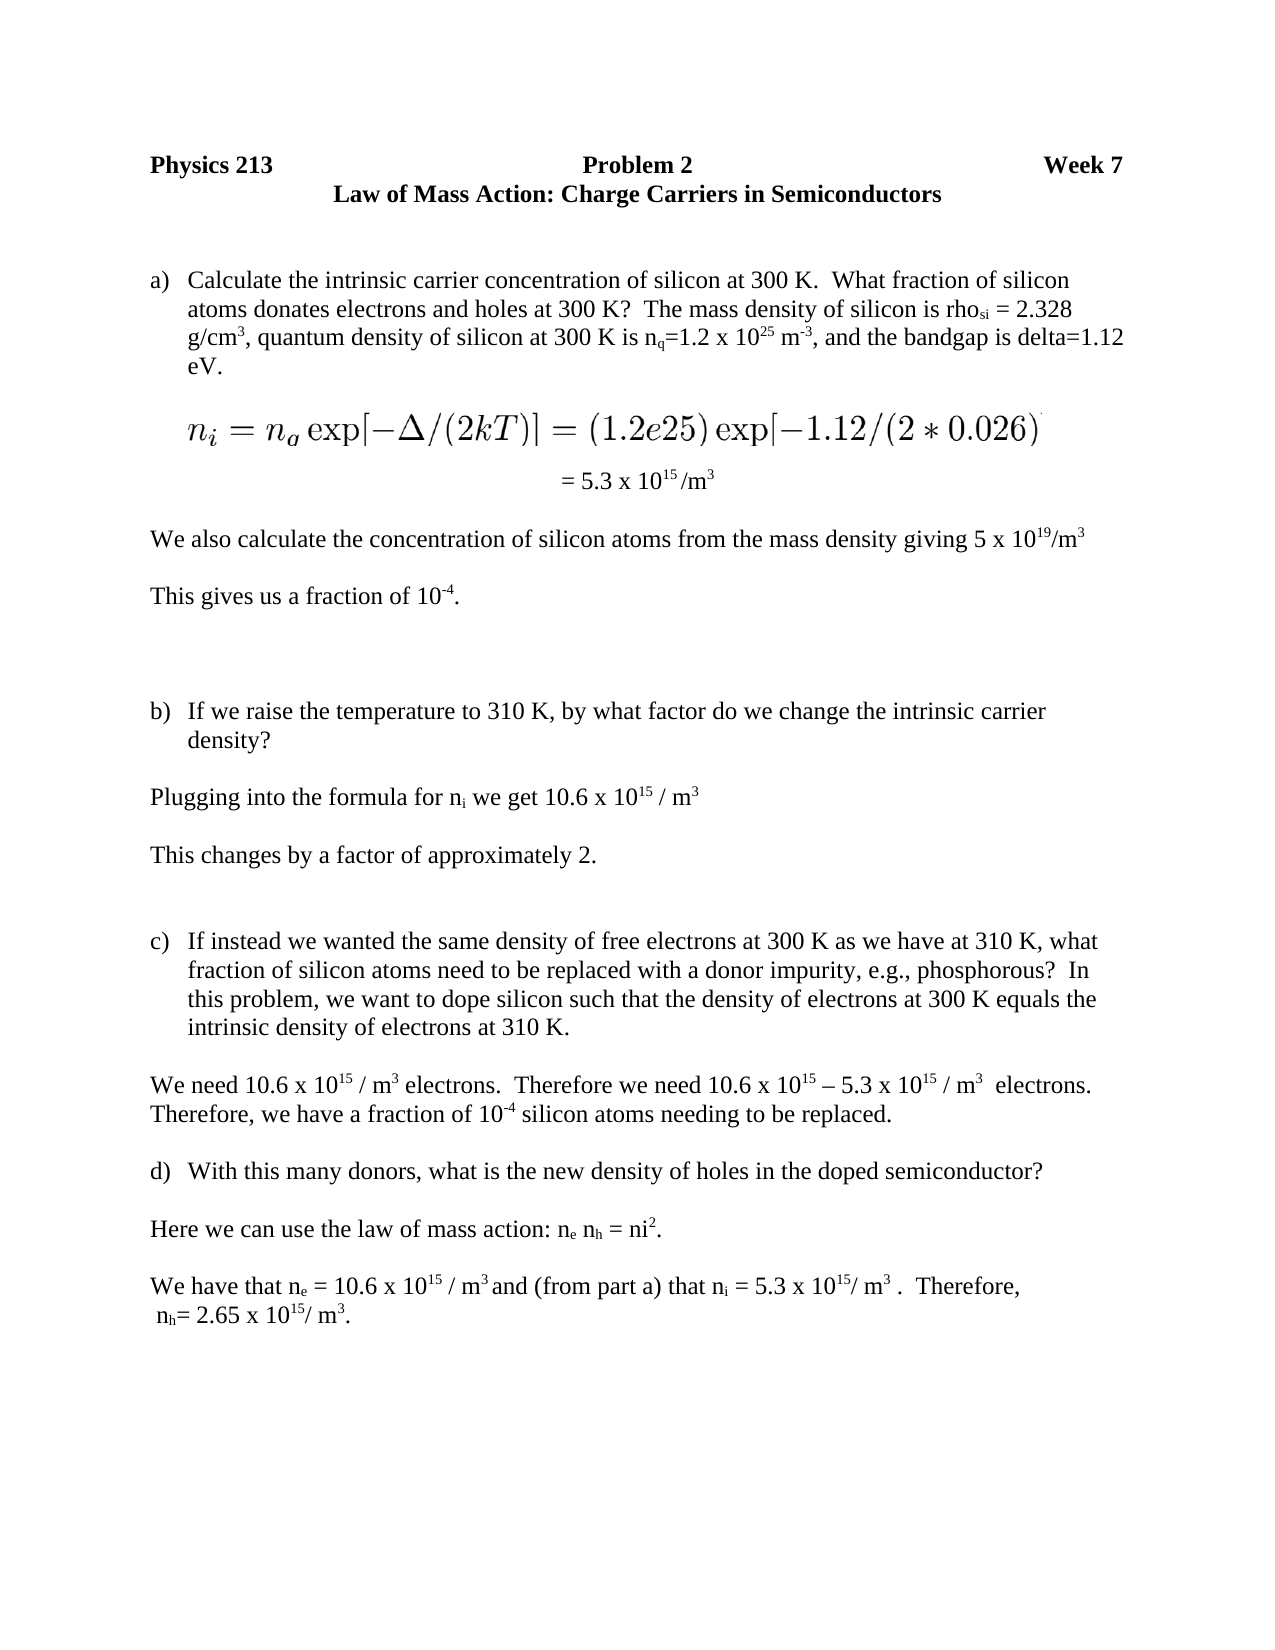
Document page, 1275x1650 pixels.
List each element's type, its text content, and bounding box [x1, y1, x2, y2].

list With this many donors, what is the new density of holes in the doped semiconductor? [150, 1156, 1125, 1185]
list Calculate the intrinsic carrier concentration of silicon at 300 K. What fraction of silicon atoms donates electrons and holes at 300 K? The mass density of silicon is rhosi = 2.328 g/cm3, quantum density of silicon at 300 K is nq=1.2 x 1025 m-3, and the bandgap is delta=1.12 eV. [150, 265, 1125, 380]
text Law of Mass Action: Charge Carriers in Semiconductors [150, 179, 1125, 207]
text Plugging into the formula for ni we get 10.6 x 1015 / m3 [150, 782, 1125, 811]
text We have that ne = 10.6 x 1015 / m3 and (from part a) that ni = 5.3 x 1015/ m3 . Therefore, [150, 1271, 1125, 1300]
text We need 10.6 x 1015 / m3 electrons. Therefore we need 10.6 x 1015 – 5.3 x 1015 / m3 electrons. Therefore, we have a fraction of 10-4 silicon atoms needing to be replaced. [150, 1070, 1125, 1127]
text nh= 2.65 x 1015/ m3. [150, 1300, 1125, 1329]
text This gives us a fraction of 10-4. [150, 581, 1125, 610]
text This changes by a factor of approximately 2. [150, 840, 1125, 869]
list If instead we wanted the same density of free electrons at 300 K as we have at 310 K, what fraction of silicon atoms need to be replaced with a donor impurity, e.g., phosphorous? In this problem, we want to dope silicon such that the density of electrons at 300 K equals the intrinsic density of electrons at 310 K. [150, 926, 1125, 1041]
text We also calculate the concentration of silicon atoms from the mass density giving 5 x 1019/m3 [150, 524, 1125, 552]
text Here we can use the law of mass action: ne nh = ni2. [150, 1214, 1125, 1242]
list If we raise the temperature to 310 K, by what factor do we change the intrinsic carrier density? [150, 696, 1125, 754]
title Physics 213 Problem 2 Week 7 [150, 150, 1125, 179]
text = 5.3 x 1015 /m3 [150, 466, 1125, 495]
